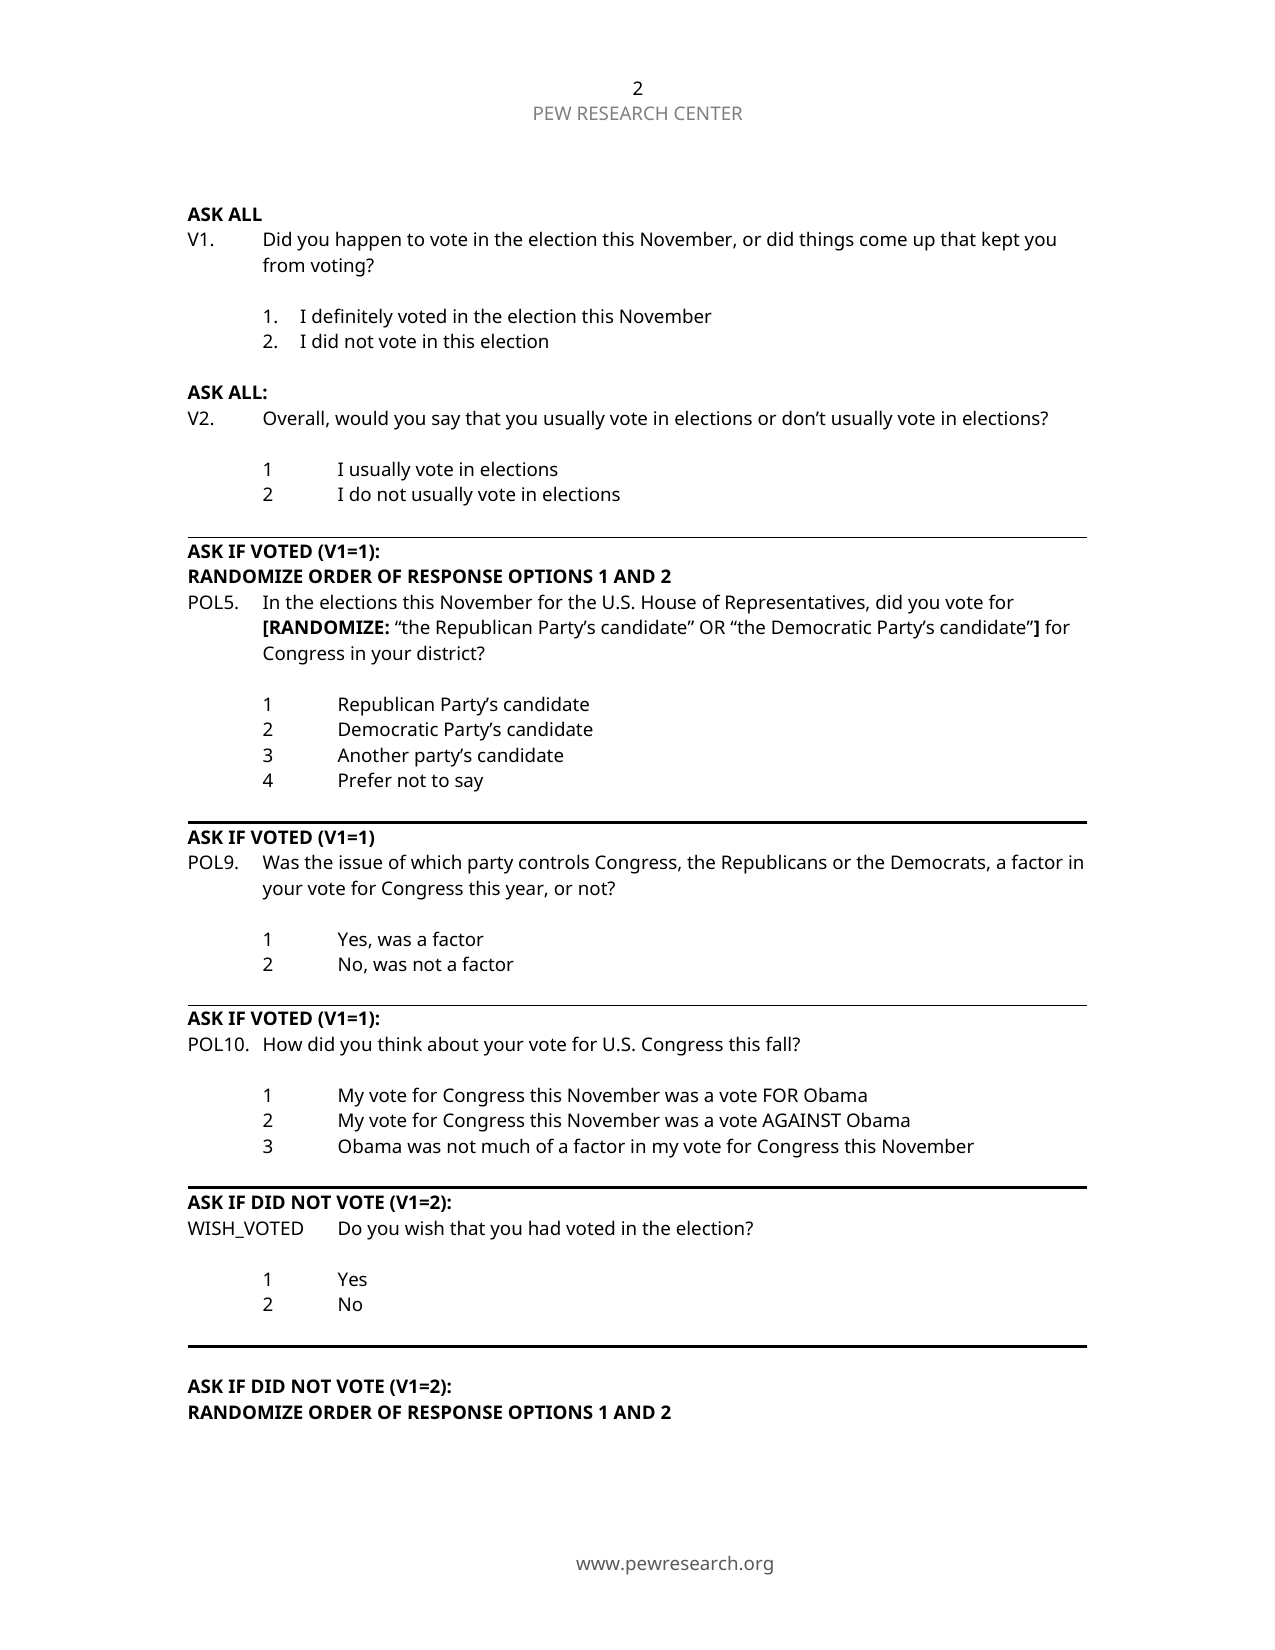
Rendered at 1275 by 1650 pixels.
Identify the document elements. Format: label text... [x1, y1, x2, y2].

text 2 I do not usually vote in elections [187, 482, 1087, 507]
text ASK IF VOTED (V1=1) [187, 824, 1087, 849]
list I definitely voted in the election this November [262, 303, 1087, 329]
text 1 Republican Party’s candidate [262, 691, 1087, 717]
text ASK IF VOTED (V1=1): [187, 538, 1087, 563]
text 2 No, was not a factor [187, 952, 1087, 977]
text POL9. Was the issue of which party controls Congress, the Republicans or the Democrats, a factor in your vote for Congress this year, or not? [187, 849, 1087, 901]
text RANDOMIZE ORDER OF RESPONSE OPTIONS 1 AND 2 [187, 563, 1087, 589]
text POL5. In the elections this November for the U.S. House of Representatives, did you vote for [RANDOMIZE: “the Republican Party’s candidate” OR “the Democratic Party’s candidate”] for Congress in your district? [187, 589, 1087, 666]
text 1 My vote for Congress this November was a vote FOR Obama [262, 1082, 1087, 1108]
text RANDOMIZE ORDER OF RESPONSE OPTIONS 1 AND 2 [187, 1399, 1087, 1424]
text ASK ALL [187, 201, 1087, 227]
text 1 I usually vote in elections [187, 456, 1087, 482]
text ASK ALL: [187, 380, 1087, 405]
text V1. Did you happen to vote in the election this November, or did things come up that kept you from voting? [187, 227, 1087, 278]
text 1 Yes, was a factor [262, 926, 1087, 952]
text ASK IF DID NOT VOTE (V1=2): [187, 1373, 1087, 1399]
text POL10. How did you think about your vote for U.S. Congress this fall? [187, 1031, 1087, 1057]
text ASK IF DID NOT VOTE (V1=2): [187, 1189, 1087, 1215]
list Yes [262, 1266, 1087, 1292]
text WISH_VOTED Do you wish that you had voted in the election? [187, 1215, 1087, 1241]
text 4 Prefer not to say [262, 768, 1087, 793]
list I did not vote in this election [262, 329, 1087, 354]
text ASK IF VOTED (V1=1): [187, 1006, 1087, 1031]
list No [262, 1292, 1087, 1317]
text 3 Another party’s candidate [262, 742, 1087, 768]
text 3 Obama was not much of a factor in my vote for Congress this November [262, 1133, 1087, 1159]
text 2 Democratic Party’s candidate [262, 717, 1087, 742]
text V2. Overall, would you say that you usually vote in elections or don’t usually vote in elections? [187, 405, 1087, 431]
text 2 My vote for Congress this November was a vote AGAINST Obama [262, 1108, 1087, 1133]
